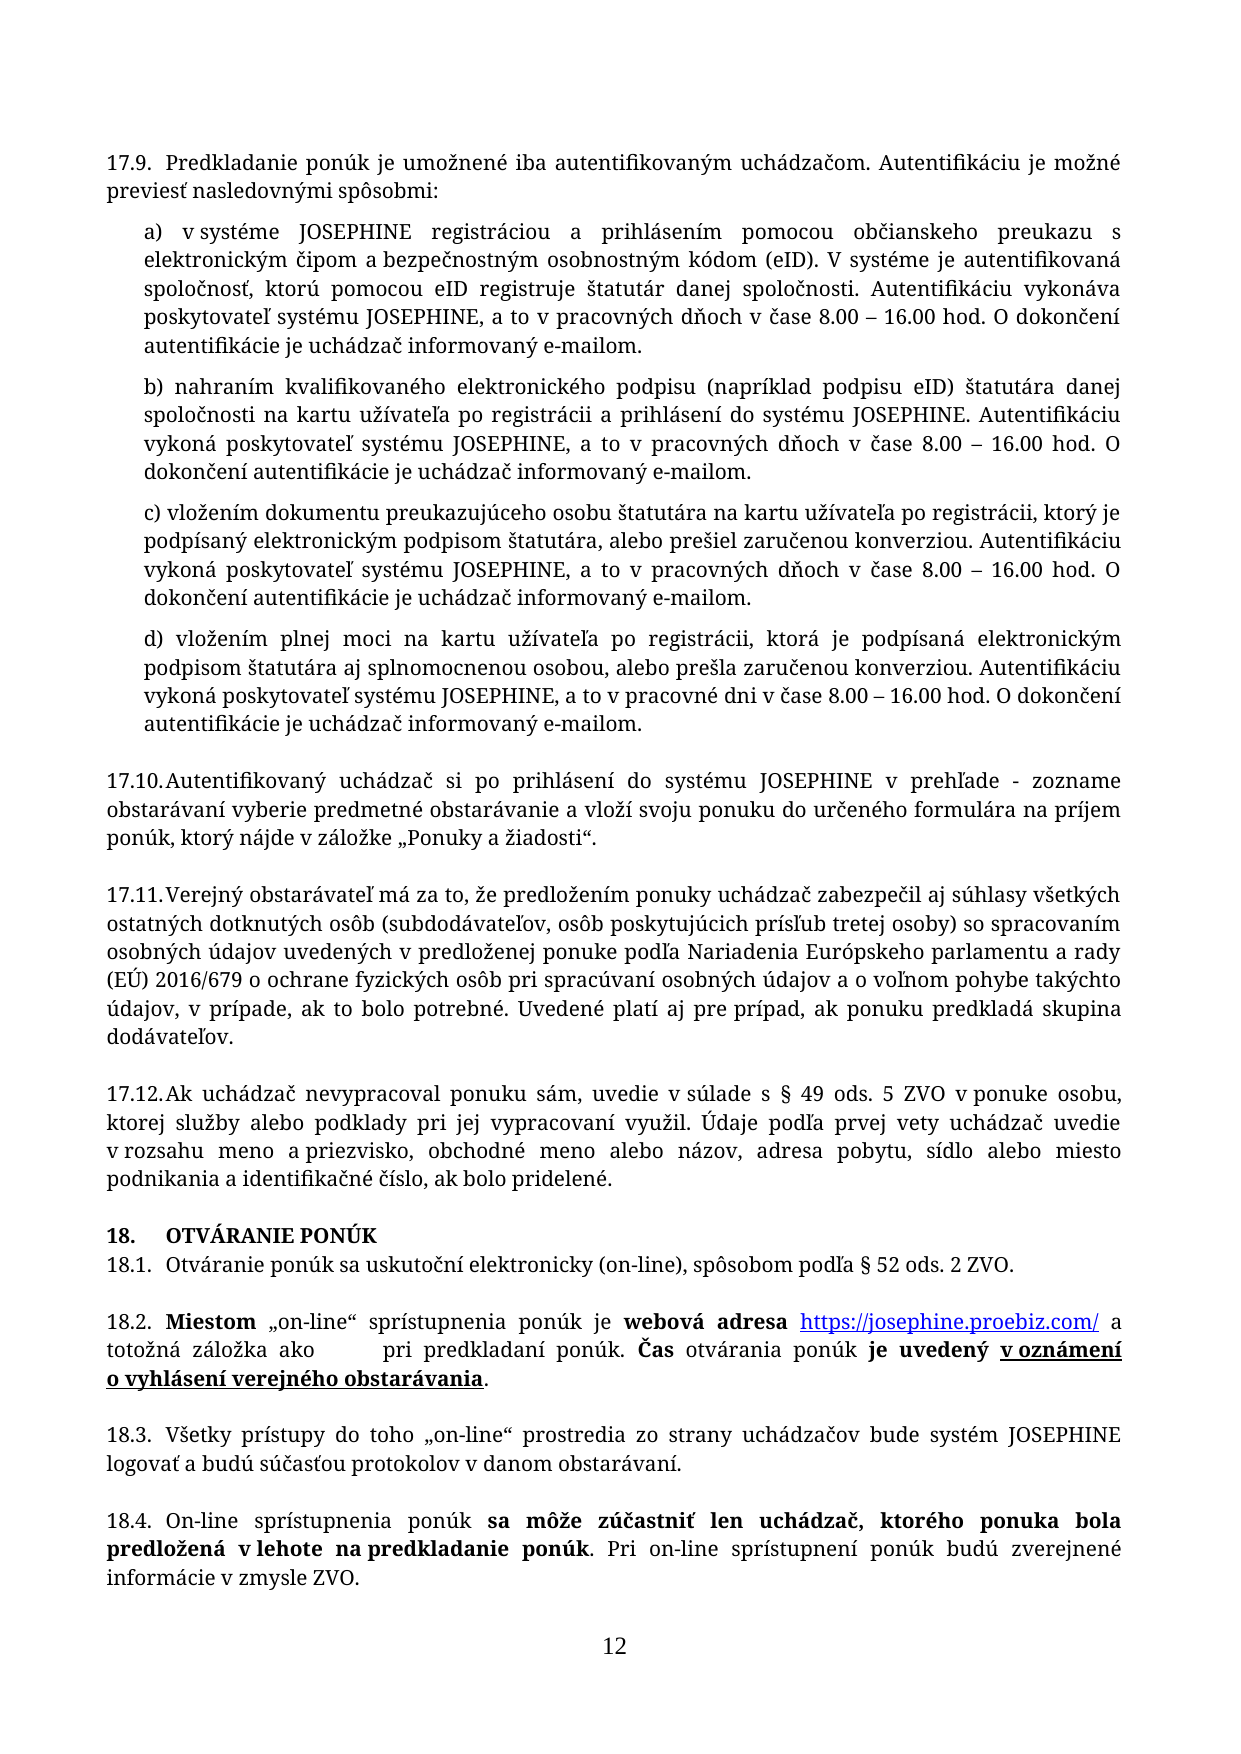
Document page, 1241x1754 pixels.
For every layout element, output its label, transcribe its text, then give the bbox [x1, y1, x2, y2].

text c) vložením dokumentu preukazujúceho osobu štatutára na kartu užívateľa po registrácii, ktorý je podpísaný elektronickým podpisom štatutára, alebo prešiel zaručenou konverziou. Autentifikáciu vykoná poskytovateľ systému JOSEPHINE, a to v pracovných dňoch v čase 8.00 – 16.00 hod. O dokončení autentifikácie je uchádzač informovaný e-mailom. [143, 498, 1122, 612]
list Ak uchádzač nevypracoval ponuku sám, uvedie v súlade s § 49 ods. 5 ZVO v ponuke osobu, ktorej služby alebo podklady pri jej vypracovaní využil. Údaje podľa prvej vety uchádzač uvedie v rozsahu meno a priezvisko, obchodné meno alebo názov, adresa pobytu, sídlo alebo miesto podnikania a identifikačné číslo, ak bolo pridelené. [106, 1079, 1122, 1193]
list Verejný obstarávateľ má za to, že predložením ponuky uchádzač zabezpečil aj súhlasy všetkých ostatných dotknutých osôb (subdodávateľov, osôb poskytujúcich prísľub tretej osoby) so spracovaním osobných údajov uvedených v predloženej ponuke podľa Nariadenia Európskeho parlamentu a rady (EÚ) 2016/679 o ochrane fyzických osôb pri spracúvaní osobných údajov a o voľnom pohybe takýchto údajov, v prípade, ak to bolo potrebné. Uvedené platí aj pre prípad, ak ponuku predkladá skupina dodávateľov. [106, 880, 1122, 1051]
list Otváranie ponúk sa uskutoční elektronicky (on-line), spôsobom podľa § 52 ods. 2 ZVO. [106, 1250, 1122, 1278]
text b) nahraním kvalifikovaného elektronického podpisu (napríklad podpisu eID) štatutára danej spoločnosti na kartu užívateľa po registrácii a prihlásení do systému JOSEPHINE. Autentifikáciu vykoná poskytovateľ systému JOSEPHINE, a to v pracovných dňoch v čase 8.00 – 16.00 hod. O dokončení autentifikácie je uchádzač informovaný e-mailom. [143, 372, 1122, 486]
list Miestom „on-line“ sprístupnenia ponúk je webová adresa https://josephine.proebiz.com/ a totožná záložka ako pri predkladaní ponúk. Čas otvárania ponúk je uvedený v oznámení o vyhlásení verejného obstarávania. [106, 1307, 1122, 1392]
list Predkladanie ponúk je umožnené iba autentifikovaným uchádzačom. Autentifikáciu je možné previesť nasledovnými spôsobmi: [106, 148, 1122, 204]
list On-line sprístupnenia ponúk sa môže zúčastniť len uchádzač, ktorého ponuka bola predložená v lehote na predkladanie ponúk. Pri on-line sprístupnení ponúk budú zverejnené informácie v zmysle ZVO. [106, 1506, 1122, 1591]
list Všetky prístupy do toho „on-line“ prostredia zo strany uchádzačov bude systém JOSEPHINE logovať a budú súčasťou protokolov v danom obstarávaní. [106, 1421, 1122, 1477]
list Autentifikovaný uchádzač si po prihlásení do systému JOSEPHINE v prehľade - zozname obstarávaní vyberie predmetné obstarávanie a vloží svoju ponuku do určeného formulára na príjem ponúk, ktorý nájde v záložke „Ponuky a žiadosti“. [106, 766, 1122, 852]
list a) v systéme JOSEPHINE registráciou a prihlásením pomocou občianskeho preukazu s elektronickým čipom a bezpečnostným osobnostným kódom (eID). V systéme je autentifikovaná spoločnosť, ktorú pomocou eID registruje štatutár danej spoločnosti. Autentifikáciu vykonáva poskytovateľ systému JOSEPHINE, a to v pracovných dňoch v čase 8.00 – 16.00 hod. O dokončení autentifikácie je uchádzač informovaný e-mailom. [143, 217, 1122, 359]
list OTVÁRANIE PONÚK [106, 1221, 1122, 1250]
list d) vložením plnej moci na kartu užívateľa po registrácii, ktorá je podpísaná elektronickým podpisom štatutára aj splnomocnenou osobou, alebo prešla zaručenou konverziou. Autentifikáciu vykoná poskytovateľ systému JOSEPHINE, a to v pracovné dni v čase 8.00 – 16.00 hod. O dokončení autentifikácie je uchádzač informovaný e-mailom. [143, 624, 1122, 738]
